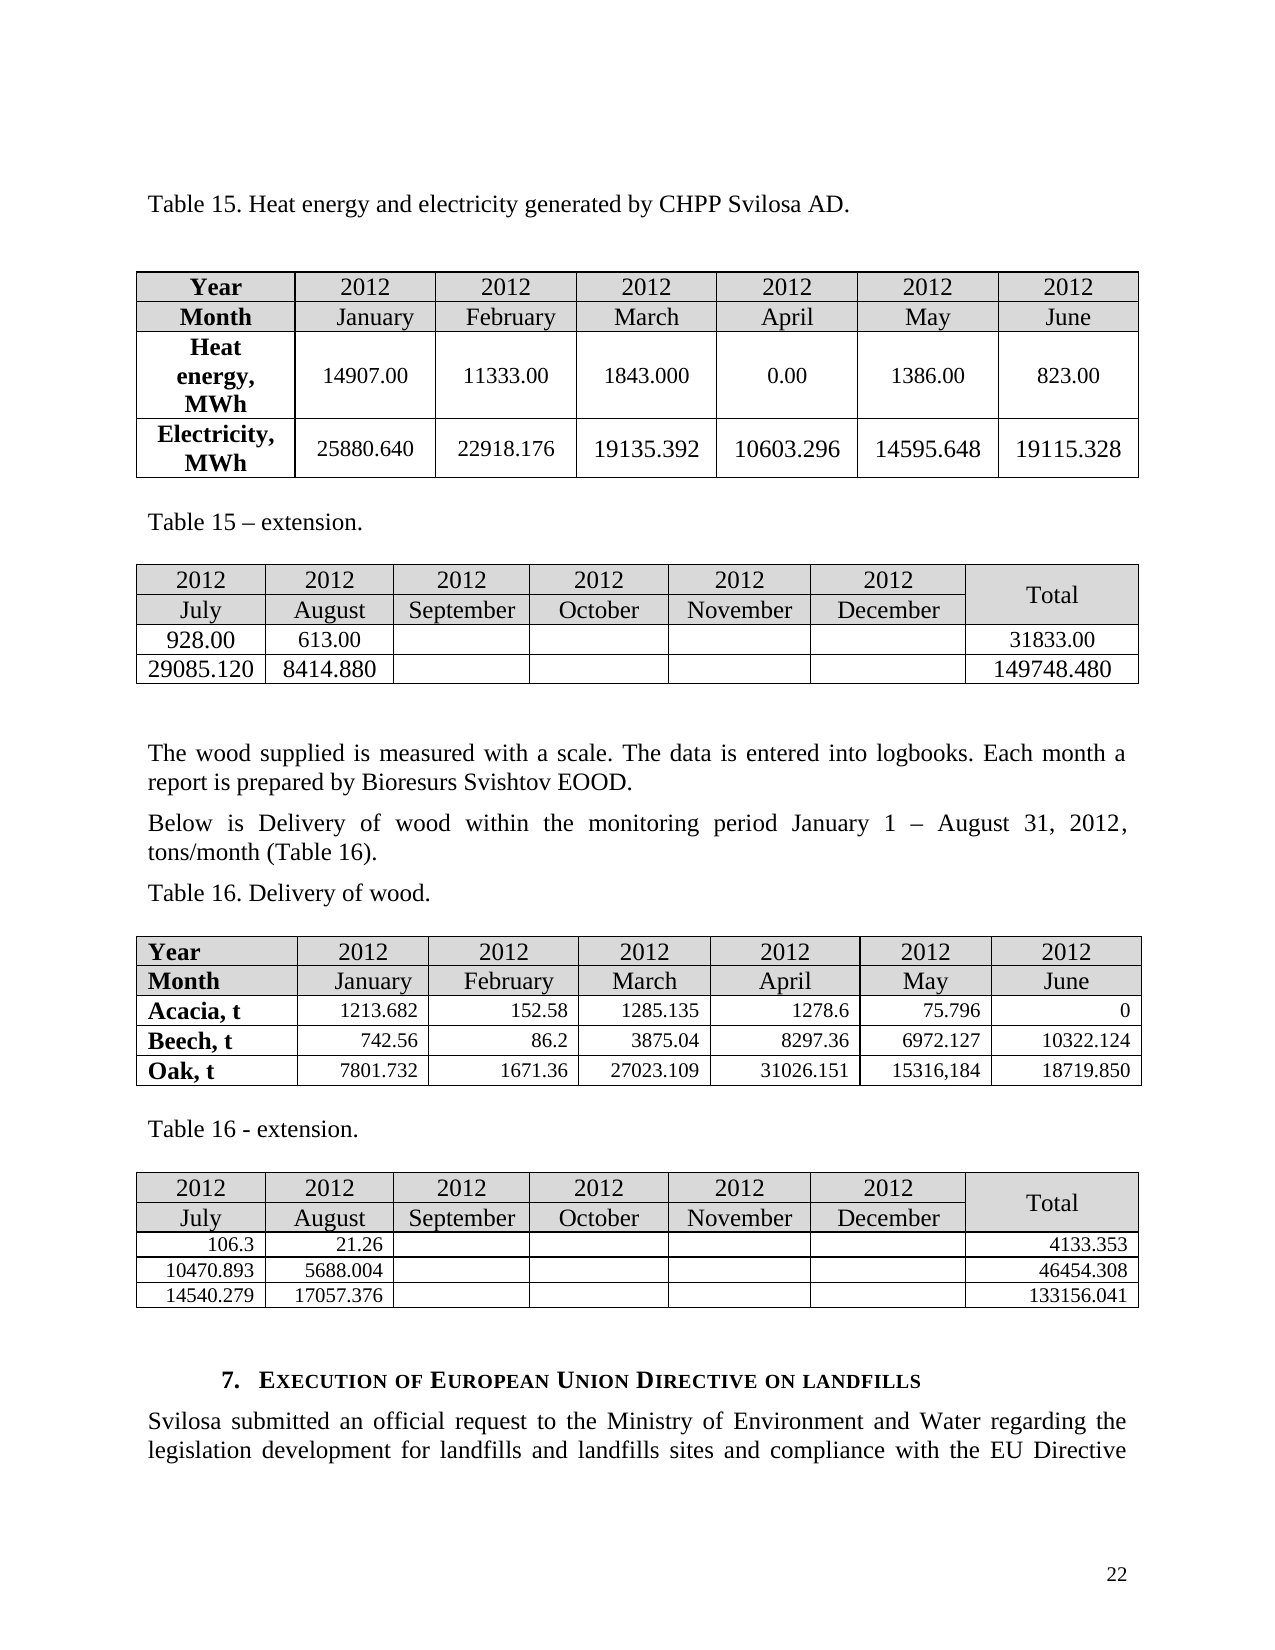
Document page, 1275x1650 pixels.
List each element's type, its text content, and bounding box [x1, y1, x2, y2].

table_cell 17057.376 [266, 1283, 393, 1307]
table_header 2012 [394, 1173, 529, 1202]
table_cell [669, 625, 810, 653]
table_cell April [711, 966, 859, 995]
table_cell Electricity, MWh [137, 419, 294, 477]
table_cell 86.2 [429, 1026, 578, 1055]
table_cell [394, 655, 529, 683]
table_cell January [296, 302, 435, 331]
table_cell 14540.279 [137, 1283, 265, 1307]
table_header 2012 [394, 565, 529, 594]
text Table 16 - extension. [148, 1114, 1127, 1143]
table_cell January [298, 966, 428, 995]
table_cell [530, 625, 668, 653]
table_header 2012 [296, 273, 435, 301]
table_cell November [669, 595, 810, 624]
table_cell [530, 1258, 668, 1282]
table_cell 1213.682 [298, 996, 428, 1025]
table_header 2012 [669, 1173, 810, 1202]
table_cell [669, 1233, 810, 1256]
table_cell 133156.041 [966, 1283, 1138, 1307]
table_cell 31833.00 [966, 625, 1138, 653]
text Table 15. Heat energy and electricity generated by CHPP Svilosa AD. [148, 189, 1127, 218]
table_cell 1278.6 [711, 996, 859, 1025]
table_cell 75.796 [861, 996, 991, 1025]
table_cell 0.00 [717, 332, 857, 418]
table_cell [669, 1258, 810, 1282]
table_cell July [137, 595, 265, 624]
table_header Year [137, 273, 294, 301]
table_cell March [577, 302, 716, 331]
table_cell June [999, 302, 1138, 331]
table_cell October [530, 1203, 668, 1231]
table_cell [811, 1283, 965, 1307]
table_cell 8414.880 [266, 655, 393, 683]
table_cell 21.26 [266, 1233, 393, 1256]
table_cell [669, 1283, 810, 1307]
table_cell 823.00 [999, 332, 1138, 418]
table_cell September [394, 595, 529, 624]
table_cell 742.56 [298, 1026, 428, 1055]
table_header 2012 [992, 937, 1141, 965]
table_cell August [266, 1203, 393, 1231]
table_cell 19115.328 [999, 419, 1138, 477]
table_cell 8297.36 [711, 1026, 859, 1055]
table_cell April [717, 302, 857, 331]
table_header 2012 [436, 273, 576, 301]
table_cell Acacia, t [137, 996, 297, 1025]
table_cell 22918.176 [436, 419, 576, 477]
table_header 2012 [530, 565, 668, 594]
table_cell November [669, 1203, 810, 1231]
table_cell [394, 625, 529, 653]
table_header Total [966, 565, 1138, 624]
text Table 16. Delivery of wood. [148, 878, 1127, 907]
table_header 2012 [266, 1173, 393, 1202]
table_cell 1843.000 [577, 332, 716, 418]
table_cell [811, 625, 965, 653]
table_cell 1285.135 [579, 996, 710, 1025]
table_header 2012 [669, 565, 810, 594]
table_cell December [811, 595, 965, 624]
text The wood supplied is measured with a scale. The data is entered into logbooks. Each month a report is prepared by Bioresurs Svishtov EOOD. [148, 738, 1127, 796]
table_header 2012 [266, 565, 393, 594]
table_cell 4133.353 [966, 1233, 1138, 1256]
table_header 2012 [429, 937, 578, 965]
table_header 2012 [711, 937, 859, 965]
table_cell July [137, 1203, 265, 1231]
table_cell 152.58 [429, 996, 578, 1025]
table_cell December [811, 1203, 965, 1231]
table_cell Beech, t [137, 1026, 297, 1055]
table_cell September [394, 1203, 529, 1231]
table_cell June [992, 966, 1141, 995]
table_cell 6972.127 [861, 1026, 991, 1055]
table_header 2012 [137, 565, 265, 594]
table_header Total [966, 1173, 1138, 1231]
table_header 2012 [811, 1173, 965, 1202]
table_cell Month [137, 966, 297, 995]
table_cell [811, 1233, 965, 1256]
table_cell [394, 1258, 529, 1282]
table_cell 15316,184 [861, 1056, 991, 1084]
table_cell 27023.109 [579, 1056, 710, 1084]
table_cell 29085.120 [137, 655, 265, 683]
table_header Year [137, 937, 297, 965]
text Below is Delivery of wood within the monitoring period January 1 – August 31, 2012, tons/month (Table 16). [148, 808, 1127, 866]
table_cell 14907.00 [296, 332, 435, 418]
table_cell [811, 655, 965, 683]
table_cell February [436, 302, 576, 331]
table_cell 11333.00 [436, 332, 576, 418]
table_cell August [266, 595, 393, 624]
table_cell 0 [992, 996, 1141, 1025]
table_cell 31026.151 [711, 1056, 859, 1084]
table_cell 25880.640 [296, 419, 435, 477]
table_cell March [579, 966, 710, 995]
table_cell [530, 655, 668, 683]
table_cell Heat energy, MWh [137, 332, 294, 418]
table_cell May [861, 966, 991, 995]
table_cell [530, 1283, 668, 1307]
table_cell 3875.04 [579, 1026, 710, 1055]
table_header 2012 [811, 565, 965, 594]
table_header 2012 [137, 1173, 265, 1202]
table_header 2012 [999, 273, 1138, 301]
table_cell 10603.296 [717, 419, 857, 477]
table_cell 19135.392 [577, 419, 716, 477]
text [148, 1406, 1127, 1464]
table_cell [669, 655, 810, 683]
table_cell [394, 1283, 529, 1307]
table_cell 106.3 [137, 1233, 265, 1256]
table_cell 149748.480 [966, 655, 1138, 683]
table_cell May [858, 302, 998, 331]
table_cell 5688.004 [266, 1258, 393, 1282]
table_header 2012 [579, 937, 710, 965]
table_cell 46454.308 [966, 1258, 1138, 1282]
table_cell [811, 1258, 965, 1282]
table_header 2012 [577, 273, 716, 301]
table_cell [530, 1233, 668, 1256]
table_header 2012 [717, 273, 857, 301]
table_cell 1386.00 [858, 332, 998, 418]
table_cell 10322.124 [992, 1026, 1141, 1055]
table_cell 18719.850 [992, 1056, 1141, 1084]
table_cell 7801.732 [298, 1056, 428, 1084]
table_cell February [429, 966, 578, 995]
table_cell 10470.893 [137, 1258, 265, 1282]
table_header 2012 [858, 273, 998, 301]
table_cell Oak, t [137, 1056, 297, 1084]
table_cell October [530, 595, 668, 624]
table_cell 1671.36 [429, 1056, 578, 1084]
text Table 15 – extension. [148, 507, 1127, 535]
table_cell [394, 1233, 529, 1256]
table_cell 613.00 [266, 625, 393, 653]
table_cell 928.00 [137, 625, 265, 653]
subtitle Execution of European Union Directive on landfills [221, 1365, 1127, 1394]
table_header 2012 [861, 937, 991, 965]
table_cell 14595.648 [858, 419, 998, 477]
table_header 2012 [298, 937, 428, 965]
table_cell Month [137, 302, 294, 331]
table_header 2012 [530, 1173, 668, 1202]
